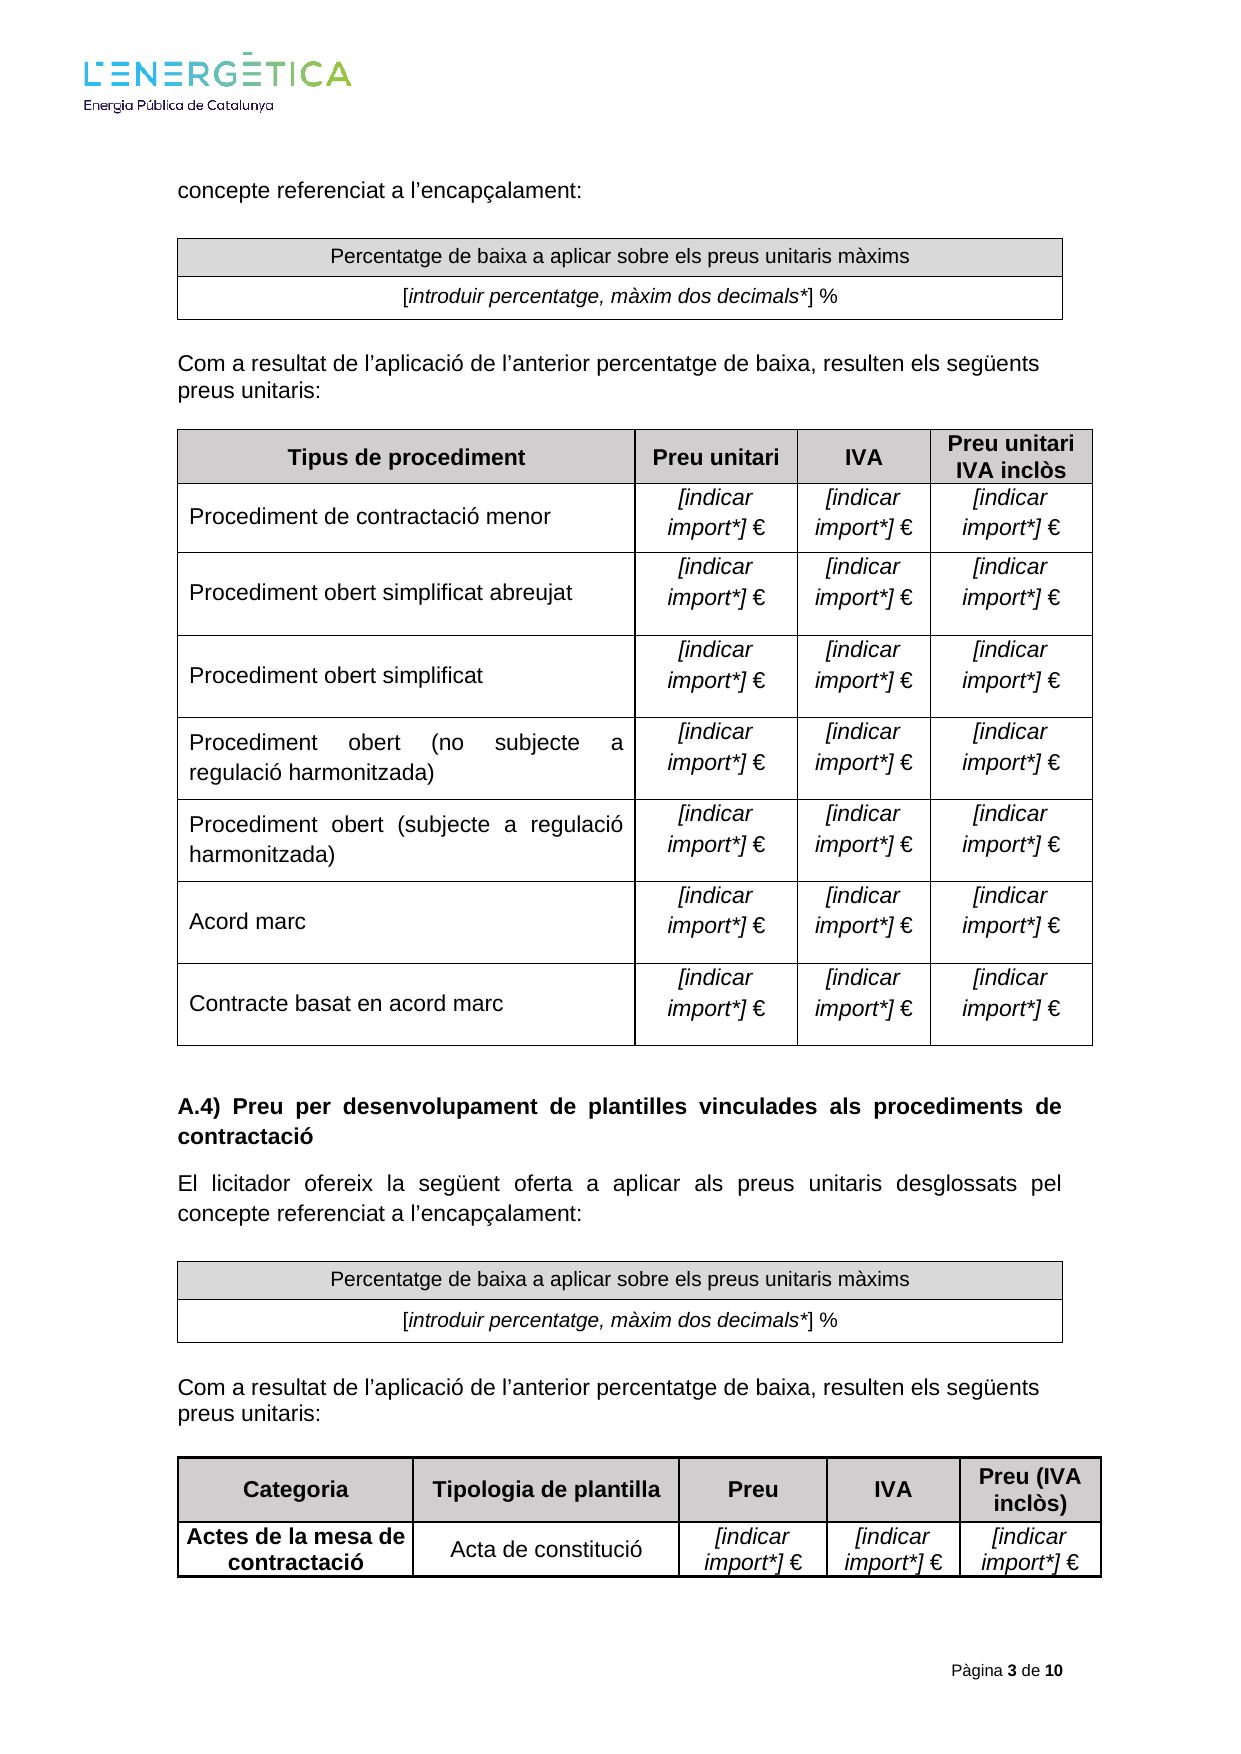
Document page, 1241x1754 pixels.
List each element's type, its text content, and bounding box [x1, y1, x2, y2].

table_cell Procediment obert simplificat [178, 636, 634, 717]
table_cell [indicar import*] € [798, 718, 930, 799]
table_cell Actes de la mesa de contractació [179, 1523, 412, 1575]
table_cell [indicar import*] € [798, 553, 930, 635]
table_header Preu unitari IVA inclòs [931, 430, 1092, 483]
text El licitador ofereix la següent oferta a aplicar als preus unitaris desglossats pel concepte referenciat a l’encapçalament: [177, 177, 1063, 203]
text Com a resultat de l’aplicació de l’anterior percentatge de baixa, resulten els següents preus unitaris: [177, 350, 1063, 403]
table_cell [indicar import*] € [961, 1523, 1100, 1575]
table_header Preu unitari [636, 430, 797, 483]
table_header Categoria [179, 1459, 412, 1521]
table_cell [indicar import*] € [636, 800, 797, 881]
table_cell Procediment obert simplificat abreujat [178, 553, 634, 635]
table_header Percentatge de baixa a aplicar sobre els preus unitaris màxims [178, 1262, 1062, 1299]
table_header Tipus de procediment [178, 430, 634, 483]
table_cell [indicar import*] € [636, 636, 797, 717]
text A.4) Preu per desenvolupament de plantilles vinculades als procediments de contractació [177, 1093, 1063, 1150]
table_cell [indicar import*] € [931, 484, 1092, 552]
table_cell [introduir percentatge, màxim dos decimals*] % [178, 1300, 1062, 1342]
text El licitador ofereix la següent oferta a aplicar als preus unitaris desglossats pel concepte referenciat a l’encapçalament: [177, 1170, 1063, 1227]
table_cell Procediment de contractació menor [178, 484, 634, 552]
table_cell [indicar import*] € [931, 553, 1092, 635]
table_cell Acord marc [178, 882, 634, 963]
table_cell [indicar import*] € [931, 800, 1092, 881]
table_header IVA [798, 430, 930, 483]
table_cell [indicar import*] € [798, 800, 930, 881]
table_cell [indicar import*] € [636, 484, 797, 552]
table_cell [indicar import*] € [636, 964, 797, 1045]
table_cell [indicar import*] € [636, 882, 797, 963]
table_cell [indicar import*] € [931, 882, 1092, 963]
table_cell [indicar import*] € [798, 636, 930, 717]
table_cell [indicar import*] € [636, 553, 797, 635]
table_cell [indicar import*] € [636, 718, 797, 799]
table_header Preu (IVA inclòs) [961, 1459, 1100, 1521]
table_cell [indicar import*] € [798, 484, 930, 552]
table_header Preu [680, 1459, 826, 1521]
table_cell [indicar import*] € [798, 964, 930, 1045]
table_cell [indicar import*] € [931, 636, 1092, 717]
picture [54, 24, 380, 147]
table_cell [indicar import*] € [680, 1523, 826, 1575]
text Com a resultat de l’aplicació de l’anterior percentatge de baixa, resulten els següents preus unitaris: [177, 1373, 1063, 1426]
table_cell Procediment obert (no subjecte a regulació harmonitzada) [178, 718, 634, 799]
table_cell [indicar import*] € [828, 1523, 959, 1575]
table_header IVA [828, 1459, 959, 1521]
table_cell [indicar import*] € [798, 882, 930, 963]
table_cell Contracte basat en acord marc [178, 964, 634, 1045]
table_header Tipologia de plantilla [414, 1459, 678, 1521]
table_cell Acta de constitució [414, 1523, 678, 1575]
table_header Percentatge de baixa a aplicar sobre els preus unitaris màxims [178, 239, 1062, 276]
table_cell [introduir percentatge, màxim dos decimals*] % [178, 277, 1062, 319]
table_cell [indicar import*] € [931, 718, 1092, 799]
table_cell Procediment obert (subjecte a regulació harmonitzada) [178, 800, 634, 881]
table_cell [indicar import*] € [931, 964, 1092, 1045]
